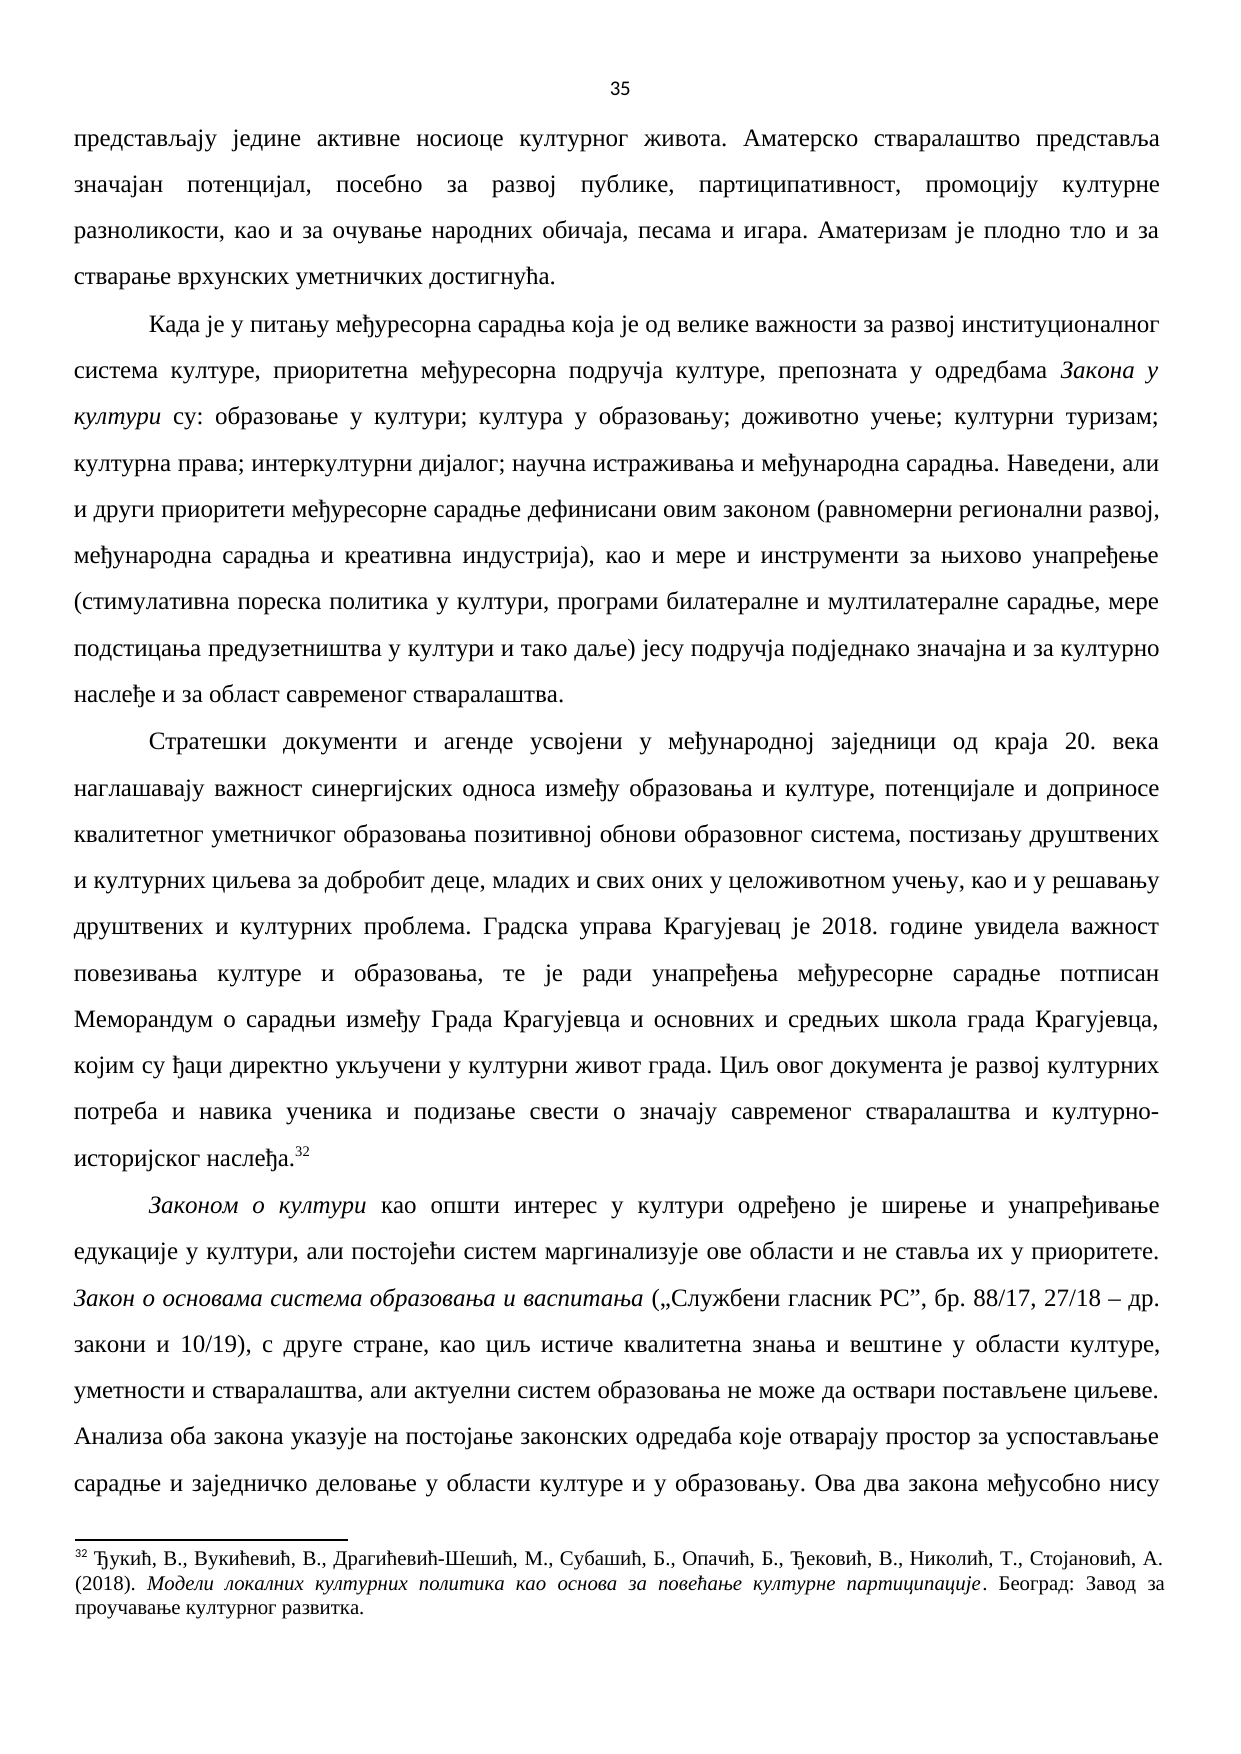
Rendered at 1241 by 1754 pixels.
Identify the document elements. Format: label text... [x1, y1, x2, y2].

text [73, 1190, 1161, 1496]
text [73, 123, 1161, 290]
text Стратешки документи и агенде усвојени у међународној заједници од краја 20. века наглашавају важност синергијских односа између образовања и културе, потенцијале и доприносе квалитетног уметничког образовања позитивној обнови образовног система, постизању друштвених и културних циљева за добробит деце, младих и свих оних у целоживотном учењу, као и у решавању друштвених и културних проблема. Градска управа Крагујевац је 2018. године увидела важност повезивања културе и образовања, те је ради унапређења међуресорне сарадње потписан Меморандум о сарадњи између Града Крагујевца и основних и средњих школа града Крагујевца, којим су ђаци директно укључени у културни живот града. Циљ овог документа је развој културних потреба и навика ученика и подизање свести о значају савременог стваралаштва и културно-историјског наслеђа. [73, 726, 1161, 1171]
text Када је у питању међуресорна сарадња која је од велике важности за развој институционалног система културе, приоритетна међуресорна подручја културе, препозната у одредбама Закона у култури су: образовање у култури; култура у образовању; доживотно учење; културни туризам; културна права; интеркултурни дијалог; научна истраживања и међународна сарадња. Наведени, али и други приоритети међуресорне сарадње дефинисани овим законом (равномерни регионални развој, међународна сарадња и креативна индустрија), као и мере и инструменти за њихово унапређење (стимулативна пореска политика у култури, програми билатералне и мултилатералне сарадње, мере подстицања предузетништва у култури и тако даље) јесу подручја подједнако значајна и за културно наслеђе и за област савременог стваралаштва. [73, 309, 1161, 708]
